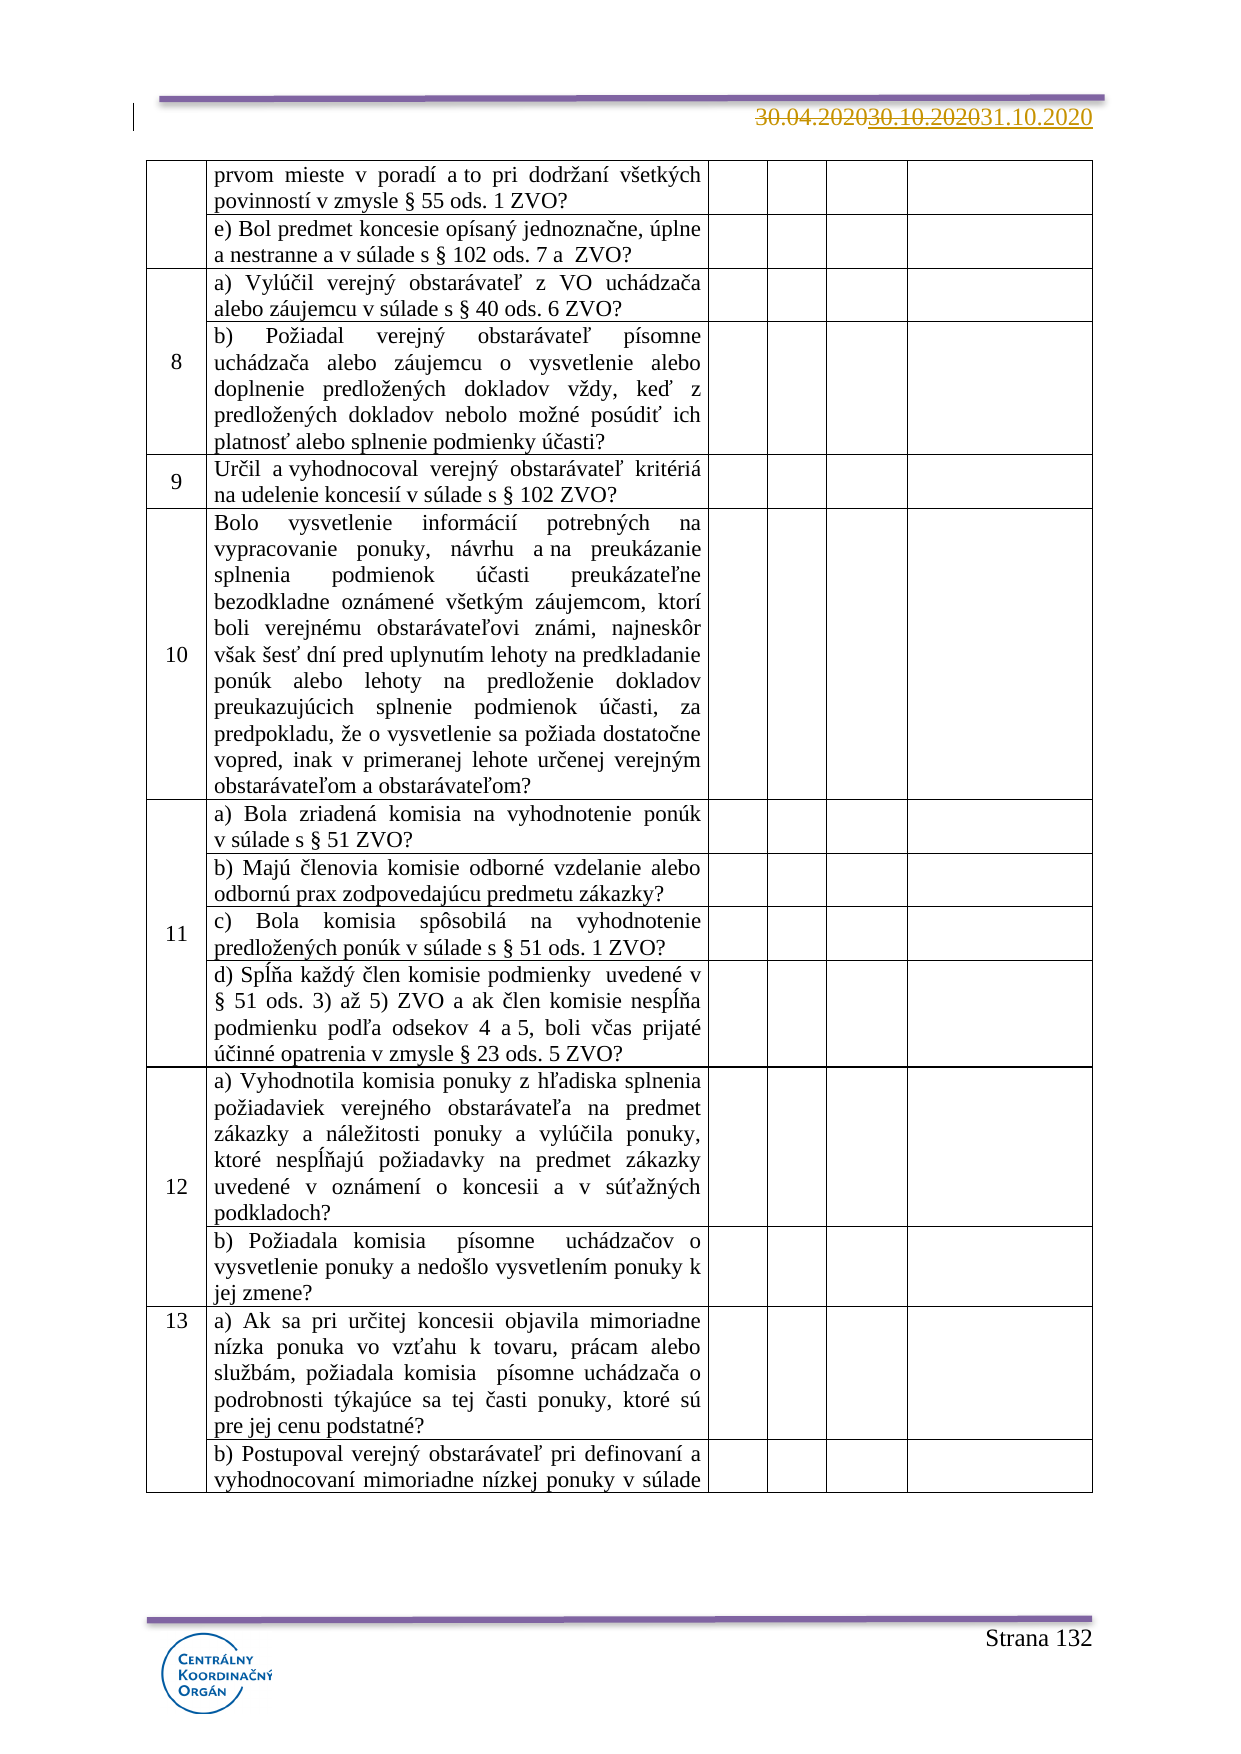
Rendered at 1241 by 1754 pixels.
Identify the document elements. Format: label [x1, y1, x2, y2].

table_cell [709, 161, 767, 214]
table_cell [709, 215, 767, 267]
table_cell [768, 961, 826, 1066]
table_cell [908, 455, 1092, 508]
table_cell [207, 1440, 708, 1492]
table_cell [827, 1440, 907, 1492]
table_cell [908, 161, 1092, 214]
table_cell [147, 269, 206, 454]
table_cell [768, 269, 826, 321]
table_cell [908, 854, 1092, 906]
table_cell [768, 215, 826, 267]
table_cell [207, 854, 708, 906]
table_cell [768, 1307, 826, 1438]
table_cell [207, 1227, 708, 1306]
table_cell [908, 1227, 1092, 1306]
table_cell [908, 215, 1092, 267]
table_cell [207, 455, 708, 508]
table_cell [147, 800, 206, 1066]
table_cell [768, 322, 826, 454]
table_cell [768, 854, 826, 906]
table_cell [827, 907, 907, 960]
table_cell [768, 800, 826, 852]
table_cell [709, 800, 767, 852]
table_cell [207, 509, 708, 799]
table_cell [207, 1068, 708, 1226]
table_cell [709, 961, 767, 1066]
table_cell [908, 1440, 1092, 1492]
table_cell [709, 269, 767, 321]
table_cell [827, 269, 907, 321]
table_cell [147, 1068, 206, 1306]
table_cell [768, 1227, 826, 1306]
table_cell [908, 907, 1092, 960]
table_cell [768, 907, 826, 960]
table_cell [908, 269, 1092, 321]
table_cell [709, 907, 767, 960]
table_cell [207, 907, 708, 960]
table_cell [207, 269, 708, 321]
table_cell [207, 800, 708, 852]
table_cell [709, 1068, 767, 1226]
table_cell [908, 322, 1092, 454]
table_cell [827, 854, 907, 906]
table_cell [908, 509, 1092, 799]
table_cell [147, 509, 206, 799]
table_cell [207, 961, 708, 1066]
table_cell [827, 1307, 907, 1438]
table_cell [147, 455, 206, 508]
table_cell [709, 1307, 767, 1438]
picture [159, 1631, 272, 1713]
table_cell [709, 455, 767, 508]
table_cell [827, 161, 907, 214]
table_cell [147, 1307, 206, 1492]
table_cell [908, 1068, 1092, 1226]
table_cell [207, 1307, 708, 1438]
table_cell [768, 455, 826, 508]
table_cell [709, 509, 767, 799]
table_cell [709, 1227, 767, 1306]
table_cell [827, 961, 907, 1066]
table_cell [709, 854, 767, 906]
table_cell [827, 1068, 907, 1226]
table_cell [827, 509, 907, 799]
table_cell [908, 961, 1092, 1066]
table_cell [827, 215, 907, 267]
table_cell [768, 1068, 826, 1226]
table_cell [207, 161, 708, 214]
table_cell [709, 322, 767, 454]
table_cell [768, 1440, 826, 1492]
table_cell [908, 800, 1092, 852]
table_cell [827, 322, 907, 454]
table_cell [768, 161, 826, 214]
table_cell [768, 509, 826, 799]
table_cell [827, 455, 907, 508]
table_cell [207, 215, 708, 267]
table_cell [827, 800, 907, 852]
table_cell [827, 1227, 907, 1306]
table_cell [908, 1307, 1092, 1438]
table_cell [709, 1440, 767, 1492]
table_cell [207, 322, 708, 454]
